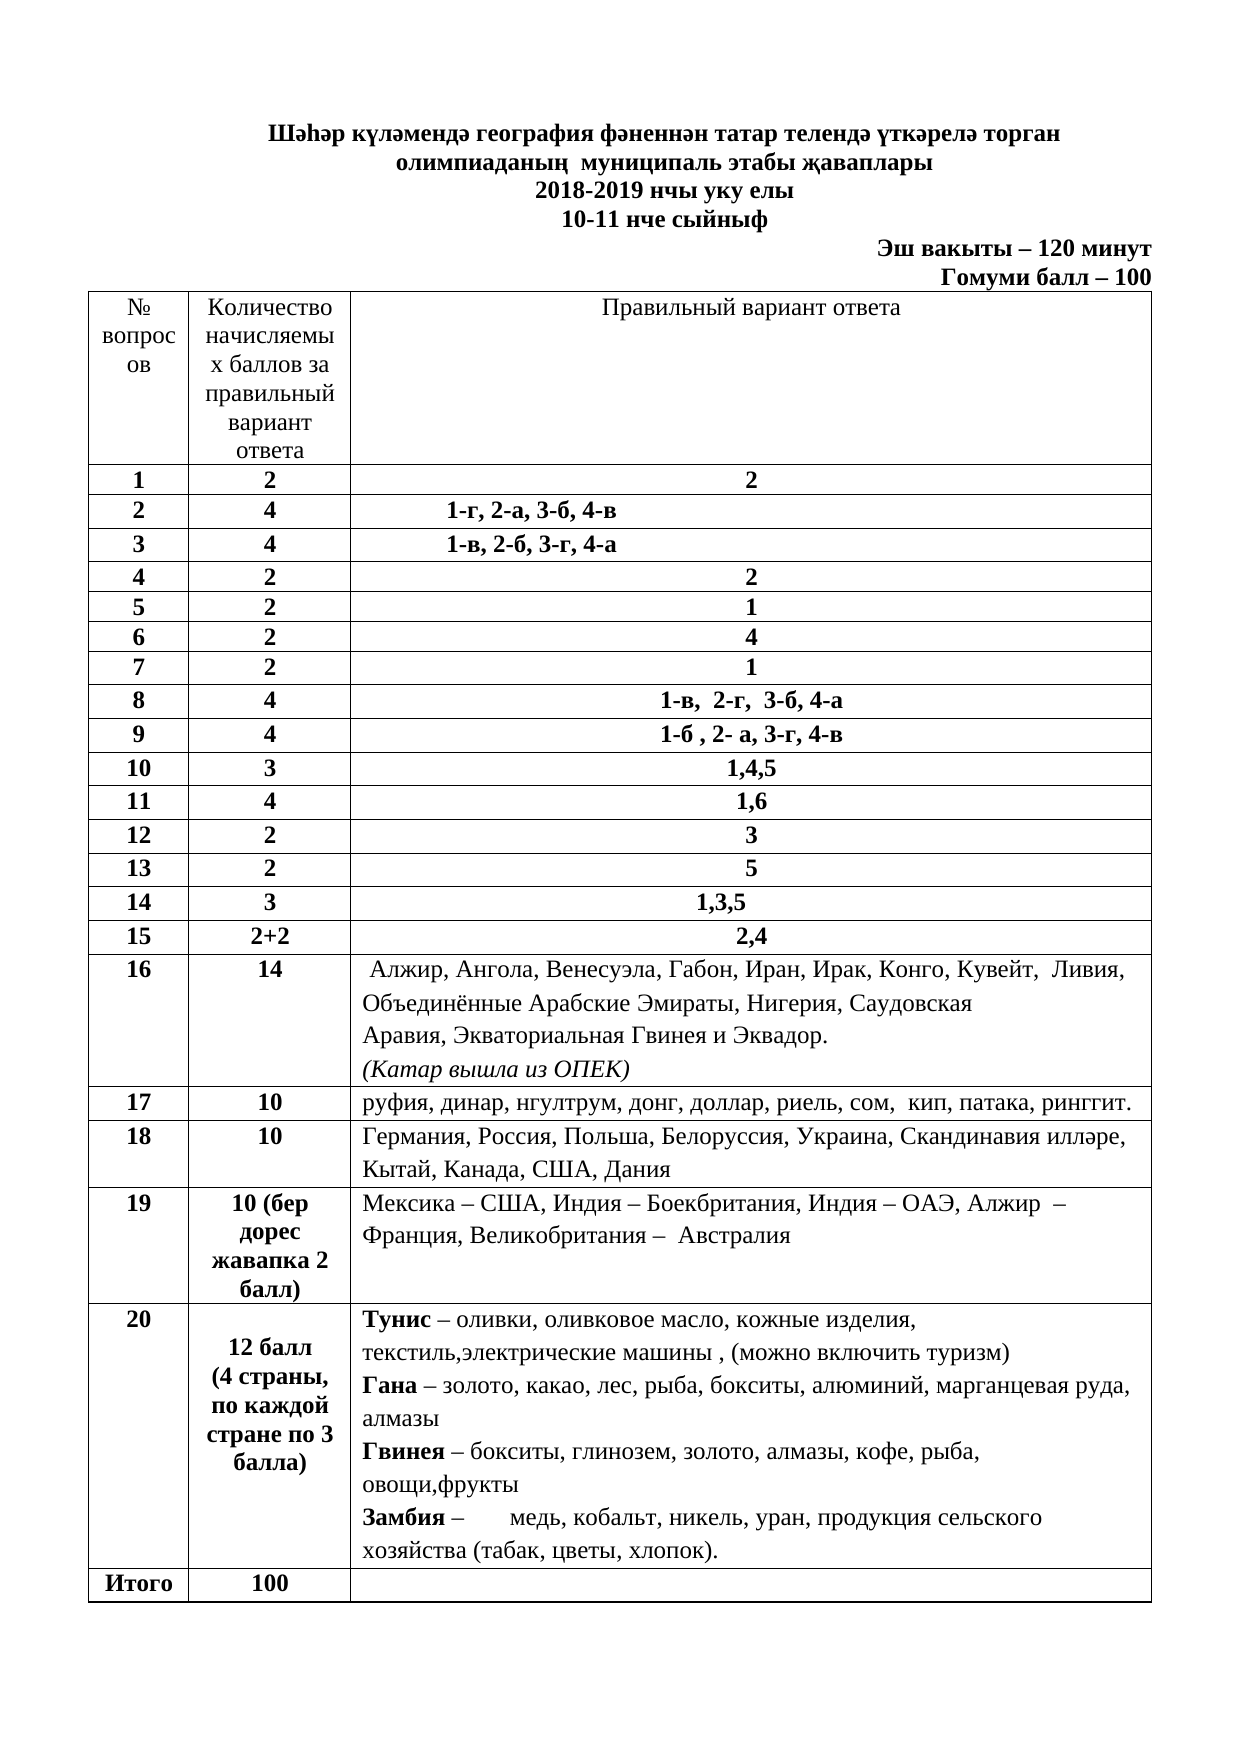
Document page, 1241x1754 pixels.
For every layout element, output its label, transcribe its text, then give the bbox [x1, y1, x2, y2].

table_cell 1 [351, 652, 1151, 684]
table_cell 1-б , 2- а, 3-г, 4-в [351, 719, 1151, 752]
table_cell 4 [189, 495, 350, 528]
table_cell руфия, динар, нгултрум, донг, доллар, риель, сом, кип, патака, ринггит. [351, 1087, 1151, 1120]
table_cell 1 [89, 465, 188, 494]
table_cell 16 [89, 955, 188, 1086]
table_cell 9 [89, 719, 188, 752]
table_cell 2 [189, 592, 350, 621]
table_cell 2 [189, 854, 350, 886]
table_cell 4 [189, 719, 350, 752]
table_cell 15 [89, 921, 188, 953]
table_cell 4 [351, 622, 1151, 651]
text 2018-2019 нчы уку елы [177, 176, 1152, 204]
table_cell 6 [89, 622, 188, 651]
table_cell 13 [89, 854, 188, 886]
table_cell 4 [189, 786, 350, 819]
table_cell Итого [89, 1569, 188, 1601]
table_cell 100 [189, 1569, 350, 1601]
table_cell 3 [89, 529, 188, 561]
table_cell 1-в, 2-г, 3-б, 4-а [351, 685, 1151, 718]
table_cell 2 [351, 465, 1151, 494]
table_cell 1,6 [351, 786, 1151, 819]
table_cell 19 [89, 1188, 188, 1303]
table_cell 10 [189, 1087, 350, 1120]
table_cell 2 [189, 622, 350, 651]
table_cell 1,4,5 [351, 753, 1151, 785]
table_cell 5 [89, 592, 188, 621]
table_cell 5 [351, 854, 1151, 886]
table_cell 2 [89, 495, 188, 528]
table_cell 4 [189, 685, 350, 718]
text Гомуми балл – 100 [177, 262, 1152, 291]
table_cell 3 [189, 887, 350, 920]
table_cell 17 [89, 1087, 188, 1120]
table_header Количество начисляемых баллов за правильный вариант ответа [189, 292, 350, 464]
table_cell 2,4 [351, 921, 1151, 953]
table_cell 8 [89, 685, 188, 718]
table_cell 2+2 [189, 921, 350, 953]
table_cell 2 [189, 465, 350, 494]
table_cell Мексика – США, Индия – Боекбритания, Индия – ОАЭ, Алжир – Франция, Великобритания – Австралия [351, 1188, 1151, 1303]
text олимпиаданың муниципаль этабы җаваплары [177, 147, 1152, 176]
text Шәһәр күләмендә география фәненнән татар телендә үткәрелә торган [177, 118, 1152, 147]
table_cell [351, 1569, 1151, 1601]
table_cell Алжир, Ангола, Венесуэла, Габон, Иран, Ирак, Конго, Кувейт, Ливия, Объединённые Арабские Эмираты, Нигерия, Саудовская Аравия, Экваториальная Гвинея и Эквадор. (Катар вышла из ОПЕК) [351, 955, 1151, 1086]
table_cell 10 [189, 1121, 350, 1187]
table_cell 20 [89, 1304, 188, 1567]
table_header Правильный вариант ответа [351, 292, 1151, 464]
table_cell 2 [189, 820, 350, 852]
table_cell 3 [351, 820, 1151, 852]
table_cell 18 [89, 1121, 188, 1187]
text Эш вакыты – 120 минут [177, 233, 1152, 262]
table_cell Тунис – оливки, оливковое масло, кожные изделия, текстиль,электрические машины , (можно включить туризм) Гана – золото, какао, лес, рыба, бокситы, алюминий, марганцевая руда, алмазы Гвинея – бокситы, глинозем, золото, алмазы, кофе, рыба, овощи,фрукты Замбия – медь, кобальт, никель, уран, продукция сельского хозяйства (табак, цветы, хлопок). [351, 1304, 1151, 1567]
table_cell 1 [351, 592, 1151, 621]
table_cell 7 [89, 652, 188, 684]
table_cell 1-г, 2-а, 3-б, 4-в [351, 495, 1151, 528]
table_cell 10 [89, 753, 188, 785]
table_cell 10 (бер дорес жавапка 2 балл) [189, 1188, 350, 1303]
table_cell 4 [89, 562, 188, 591]
table_cell 2 [351, 562, 1151, 591]
table_cell 4 [189, 529, 350, 561]
table_cell Германия, Россия, Польша, Белоруссия, Украина, Скандинавия илләре, Кытай, Канада, США, Дания [351, 1121, 1151, 1187]
table_cell 1-в, 2-б, 3-г, 4-а [351, 529, 1151, 561]
table_cell 14 [189, 955, 350, 1086]
table_header № вопросов [89, 292, 188, 464]
table_cell 14 [89, 887, 188, 920]
table_cell 11 [89, 786, 188, 819]
table_cell 3 [189, 753, 350, 785]
table_cell 1,3,5 [351, 887, 1151, 920]
text 10-11 нче сыйныф [177, 204, 1152, 233]
table_cell 2 [189, 562, 350, 591]
table_cell 2 [189, 652, 350, 684]
table_cell 12 [89, 820, 188, 852]
table_cell 12 балл (4 страны, по каждой стране по 3 балла) [189, 1304, 350, 1567]
